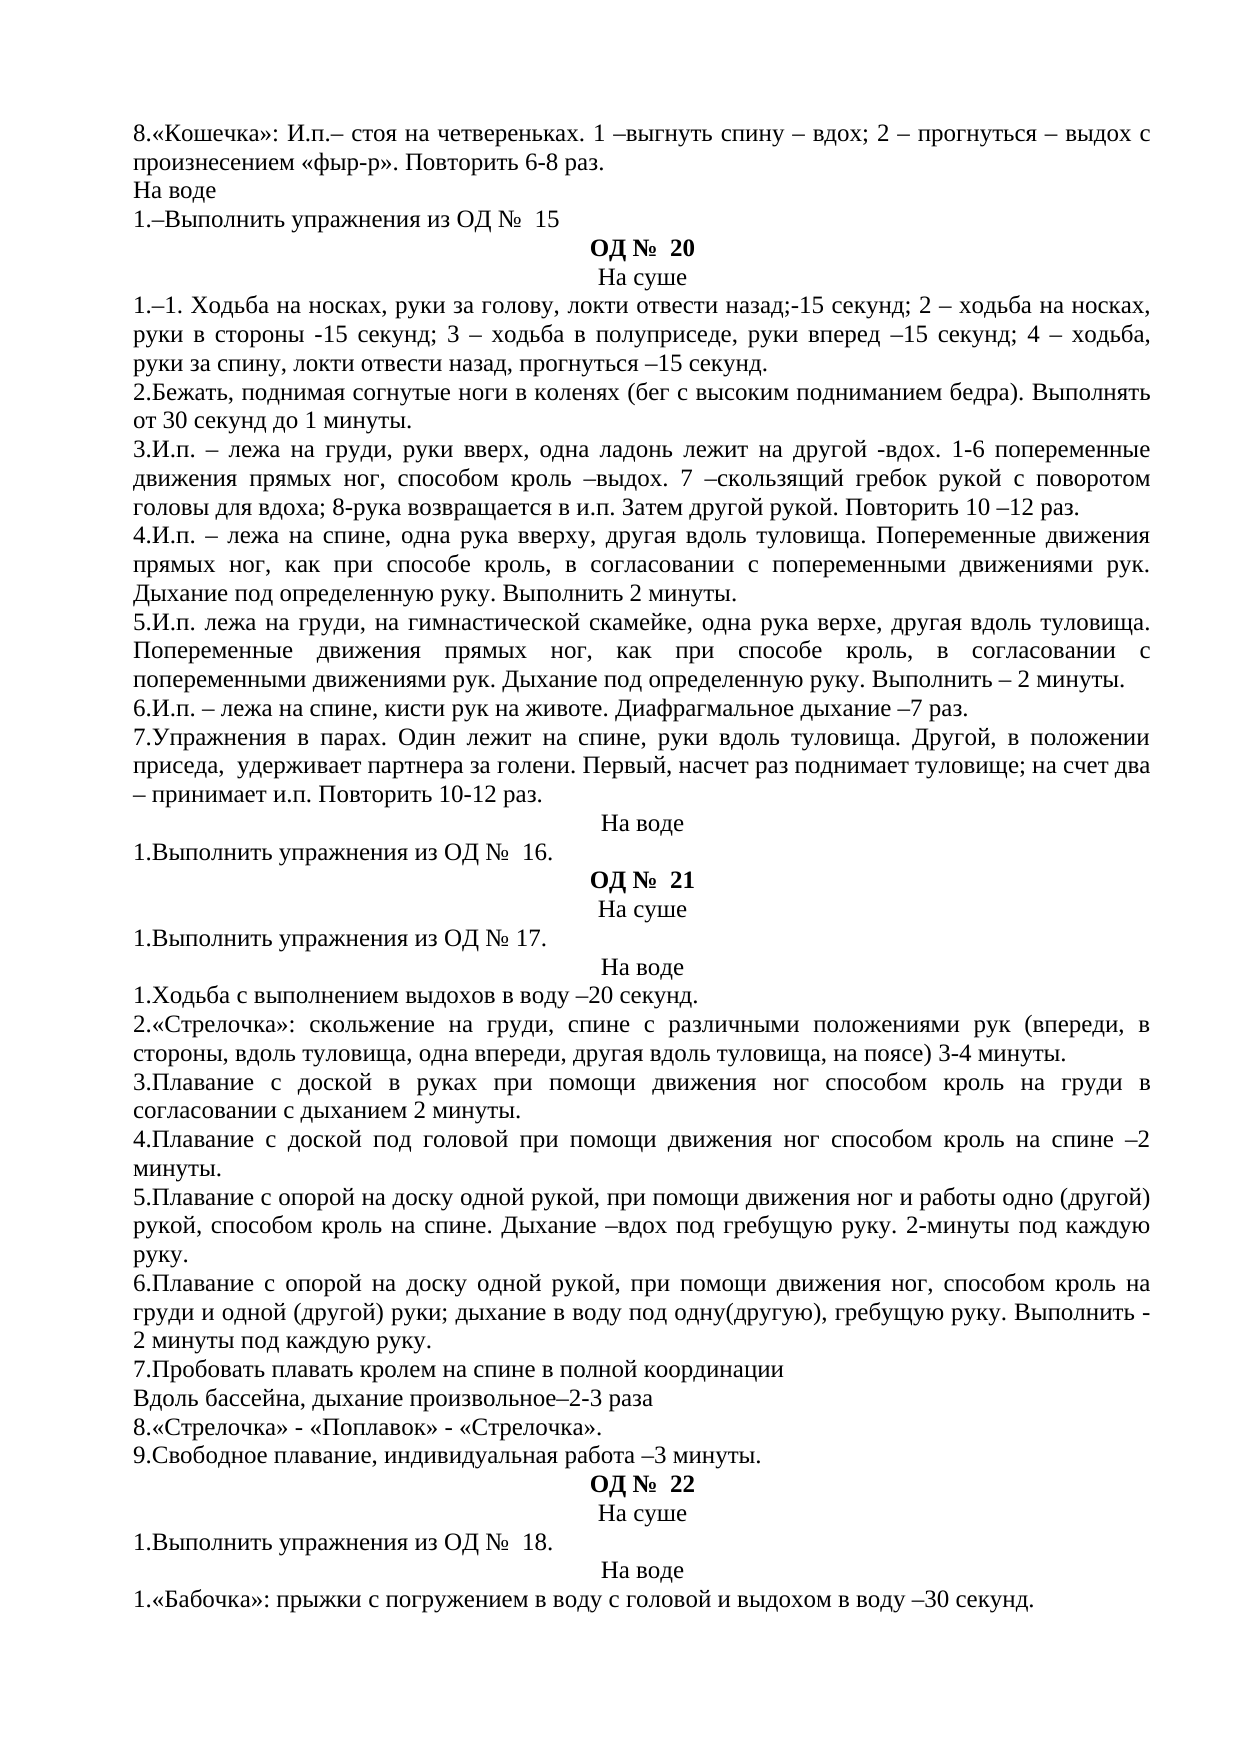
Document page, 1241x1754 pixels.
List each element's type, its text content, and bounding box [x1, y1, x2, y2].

text 8.«Стрелочка» - «Поплавок» - «Стрелочка». [133, 1412, 1152, 1441]
text 1.Ходьба с выполнением выдохов в воду –20 секунд. [133, 981, 1152, 1009]
text ОД № 20 [133, 233, 1152, 262]
text 4.И.п. – лежа на спине, одна рука вверху, другая вдоль туловища. Попеременные движения прямых ног, как при способе кроль, в согласовании с попеременными движениями рук. Дыхание под определенную руку. Выполнить 2 минуты. [133, 521, 1152, 607]
text ОД № 21 [133, 866, 1152, 894]
text На воде [133, 176, 1152, 204]
text 5.И.п. лежа на груди, на гимнастической скамейке, одна рука верхе, другая вдоль туловища. Попеременные движения прямых ног, как при способе кроль, в согласовании с попеременными движениями рук. Дыхание под определенную руку. Выполнить – 2 минуты. [133, 607, 1152, 693]
text На суше [133, 262, 1152, 291]
text 1.Выполнить упражнения из ОД № 16. [133, 837, 1152, 866]
text 1.«Бабочка»: прыжки с погружением в воду с головой и выдохом в воду –30 секунд. [133, 1584, 1152, 1613]
text 6.Плавание с опорой на доску одной рукой, при помощи движения ног, способом кроль на груди и одной (другой) руки; дыхание в воду под одну(другую), гребущую руку. Выполнить -2 минуты под каждую руку. [133, 1268, 1152, 1354]
text 3.Плавание с доской в руках при помощи движения ног способом кроль на груди в согласовании с дыханием 2 минуты. [133, 1067, 1152, 1124]
text 1.–Выполнить упражнения из ОД № 15 [133, 204, 1152, 233]
text На воде [133, 1556, 1152, 1584]
text На воде [133, 808, 1152, 837]
text 4.Плавание с доской под головой при помощи движения ног способом кроль на спине –2 минуты. [133, 1124, 1152, 1182]
text 7.Пробовать плавать кролем на спине в полной координации [133, 1354, 1152, 1383]
text 5.Плавание с опорой на доску одной рукой, при помощи движения ног и работы одно (другой) рукой, способом кроль на спине. Дыхание –вдох под гребущую руку. 2-минуты под каждую руку. [133, 1182, 1152, 1268]
text 8.«Кошечка»: И.п.– стоя на четвереньках. 1 –выгнуть спину – вдох; 2 – прогнуться – выдох с произнесением «фыр-р». Повторить 6-8 раз. [133, 118, 1152, 176]
text 2.«Стрелочка»: скольжение на груди, спине с различными положениями рук (впереди, в стороны, вдоль туловища, одна впереди, другая вдоль туловища, на поясе) 3-4 минуты. [133, 1009, 1152, 1067]
text 1.Выполнить упражнения из ОД № 18. [133, 1527, 1152, 1556]
text Вдоль бассейна, дыхание произвольное–2-3 раза [133, 1383, 1152, 1412]
text 3.И.п. – лежа на груди, руки вверх, одна ладонь лежит на другой -вдох. 1-6 попеременные движения прямых ног, способом кроль –выдох. 7 –скользящий гребок рукой с поворотом головы для вдоха; 8-рука возвращается в и.п. Затем другой рукой. Повторить 10 –12 раз. [133, 434, 1152, 521]
text 1.–1. Ходьба на носках, руки за голову, локти отвести назад;-15 секунд; 2 – ходьба на носках, руки в стороны -15 секунд; 3 – ходьба в полуприседе, руки вперед –15 секунд; 4 – ходьба, руки за спину, локти отвести назад, прогнуться –15 секунд. [133, 291, 1152, 377]
text 9.Свободное плавание, индивидуальная работа –3 минуты. [133, 1441, 1152, 1469]
text 7.Упражнения в парах. Один лежит на спине, руки вдоль туловища. Другой, в положении приседа, удерживает партнера за голени. Первый, насчет раз поднимает туловище; на счет два – принимает и.п. Повторить 10-12 раз. [133, 722, 1152, 808]
text На суше [133, 1498, 1152, 1527]
text На суше [133, 894, 1152, 923]
text На воде [133, 952, 1152, 981]
text 1.Выполнить упражнения из ОД № 17. [133, 923, 1152, 952]
text 6.И.п. – лежа на спине, кисти рук на животе. Диафрагмальное дыхание –7 раз. [133, 693, 1152, 722]
text 2.Бежать, поднимая согнутые ноги в коленях (бег с высоким подниманием бедра). Выполнять от 30 секунд до 1 минуты. [133, 377, 1152, 434]
text ОД № 22 [133, 1469, 1152, 1498]
